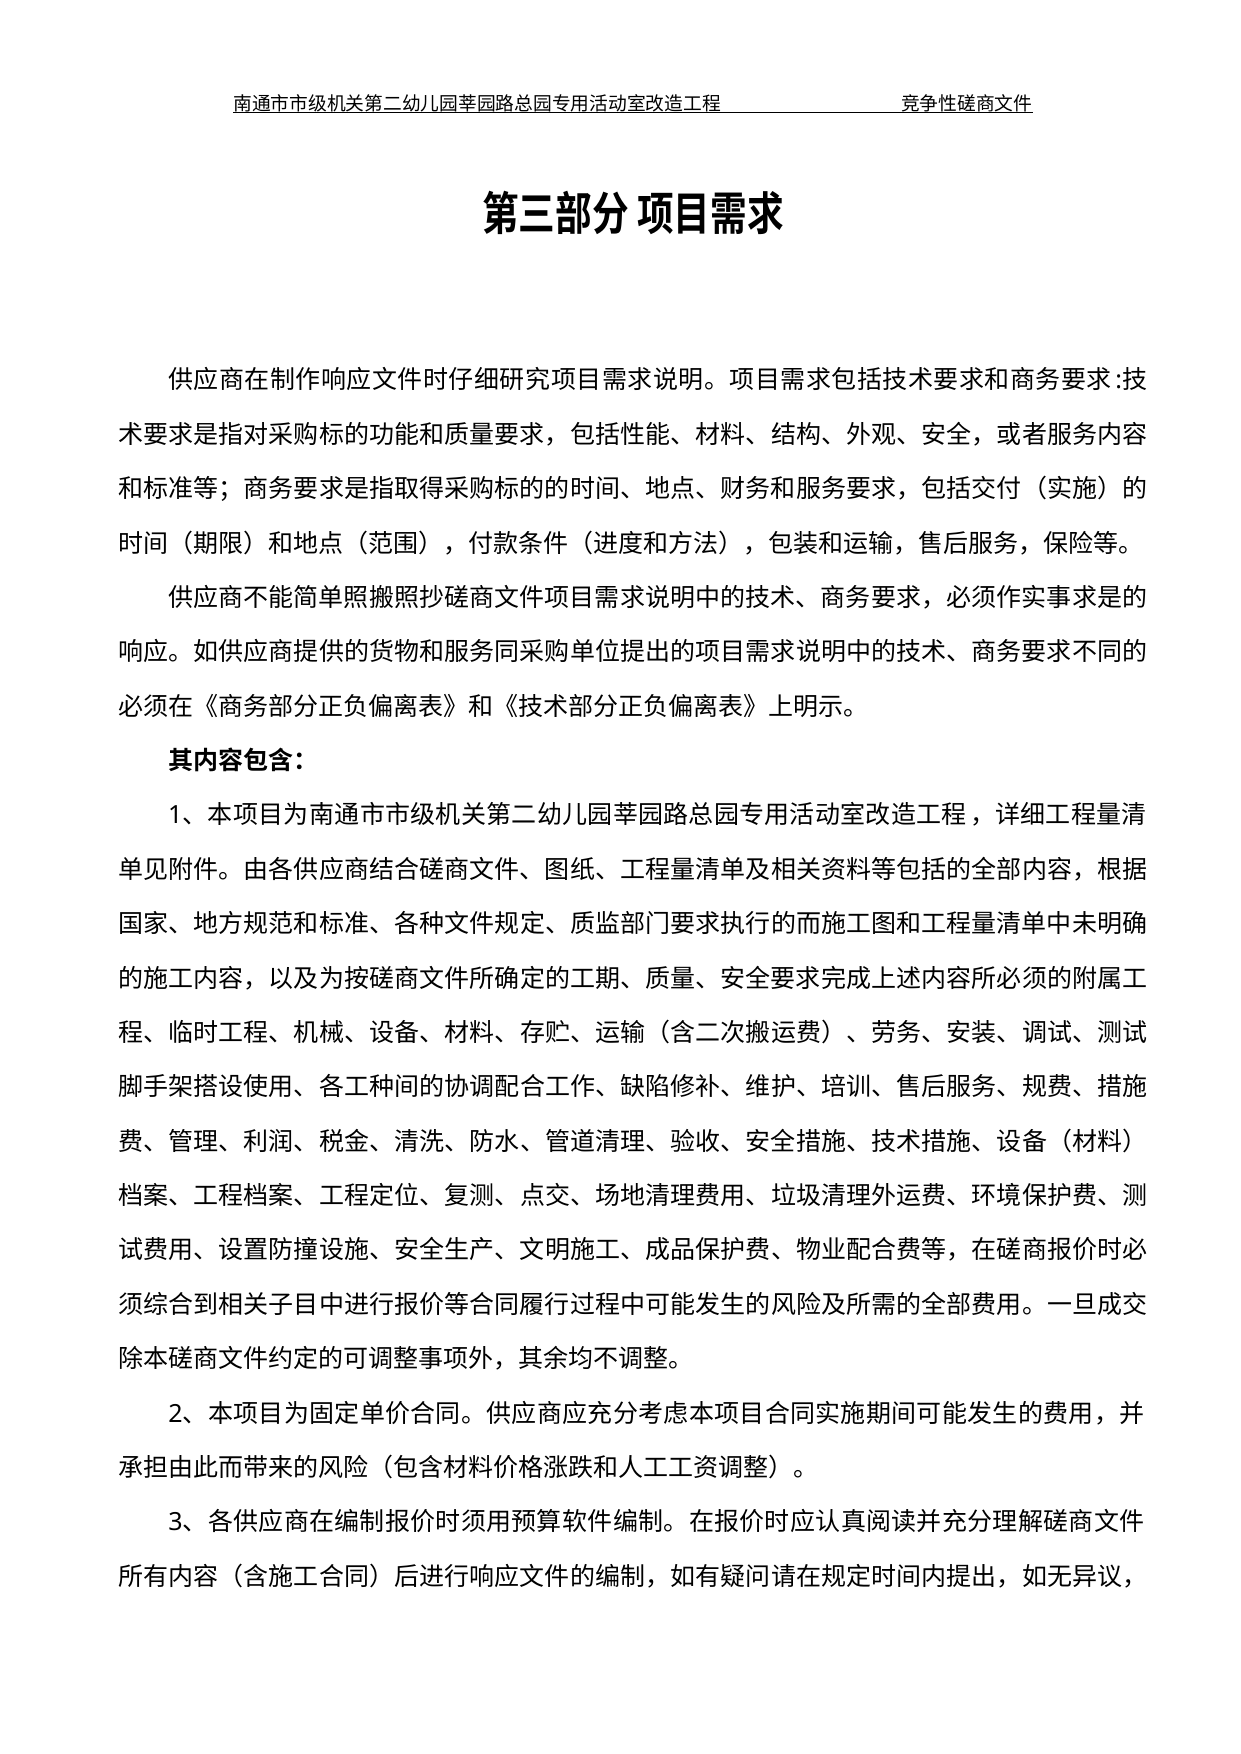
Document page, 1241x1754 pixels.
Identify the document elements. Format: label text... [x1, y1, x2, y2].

text 第三部分 项目需求 [118, 162, 1147, 259]
text 2、本项目为固定单价合同。供应商应充分考虑本项目合同实施期间可能发生的费用，并承担由此而带来的风险（包含材料价格涨跌和人工工资调整）。 [118, 1393, 1147, 1484]
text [118, 1502, 1147, 1592]
text 供应商在制作响应文件时仔细研究项目需求说明。项目需求包括技术要求和商务要求:技术要求是指对采购标的功能和质量要求，包括性能、材料、结构、外观、安全，或者服务内容和标准等；商务要求是指取得采购标的的时间、地点、财务和服务要求，包括交付（实施）的时间（期限）和地点（范围），付款条件（进度和方法），包装和运输，售后服务，保险等。 [118, 360, 1147, 559]
text 1、本项目为南通市市级机关第二幼儿园莘园路总园专用活动室改造工程，详细工程量清单见附件。由各供应商结合磋商文件、图纸、工程量清单及相关资料等包括的全部内容，根据国家、地方规范和标准、各种文件规定、质监部门要求执行的而施工图和工程量清单中未明确的施工内容，以及为按磋商文件所确定的工期、质量、安全要求完成上述内容所必须的附属工程、临时工程、机械、设备、材料、存贮、运输（含二次搬运费）、劳务、安装、调试、测试、脚手架搭设使用、各工种间的协调配合工作、缺陷修补、维护、培训、售后服务、规费、措施费、管理、利润、税金、清洗、防水、管道清理、验收、安全措施、技术措施、设备（材料）档案、工程档案、工程定位、复测、点交、场地清理费用、垃圾清理外运费、环境保护费、测试费用、设置防撞设施、安全生产、文明施工、成品保护费、物业配合费等，在磋商报价时必须综合到相关子目中进行报价等合同履行过程中可能发生的风险及所需的全部费用。一旦成交，除本磋商文件约定的可调整事项外，其余均不调整。 [118, 795, 1147, 1375]
text 供应商不能简单照搬照抄磋商文件项目需求说明中的技术、商务要求，必须作实事求是的响应。如供应商提供的货物和服务同采购单位提出的项目需求说明中的技术、商务要求不同的，必须在《商务部分正负偏离表》和《技术部分正负偏离表》上明示。 [118, 577, 1147, 722]
text 其内容包含： [118, 741, 1147, 777]
